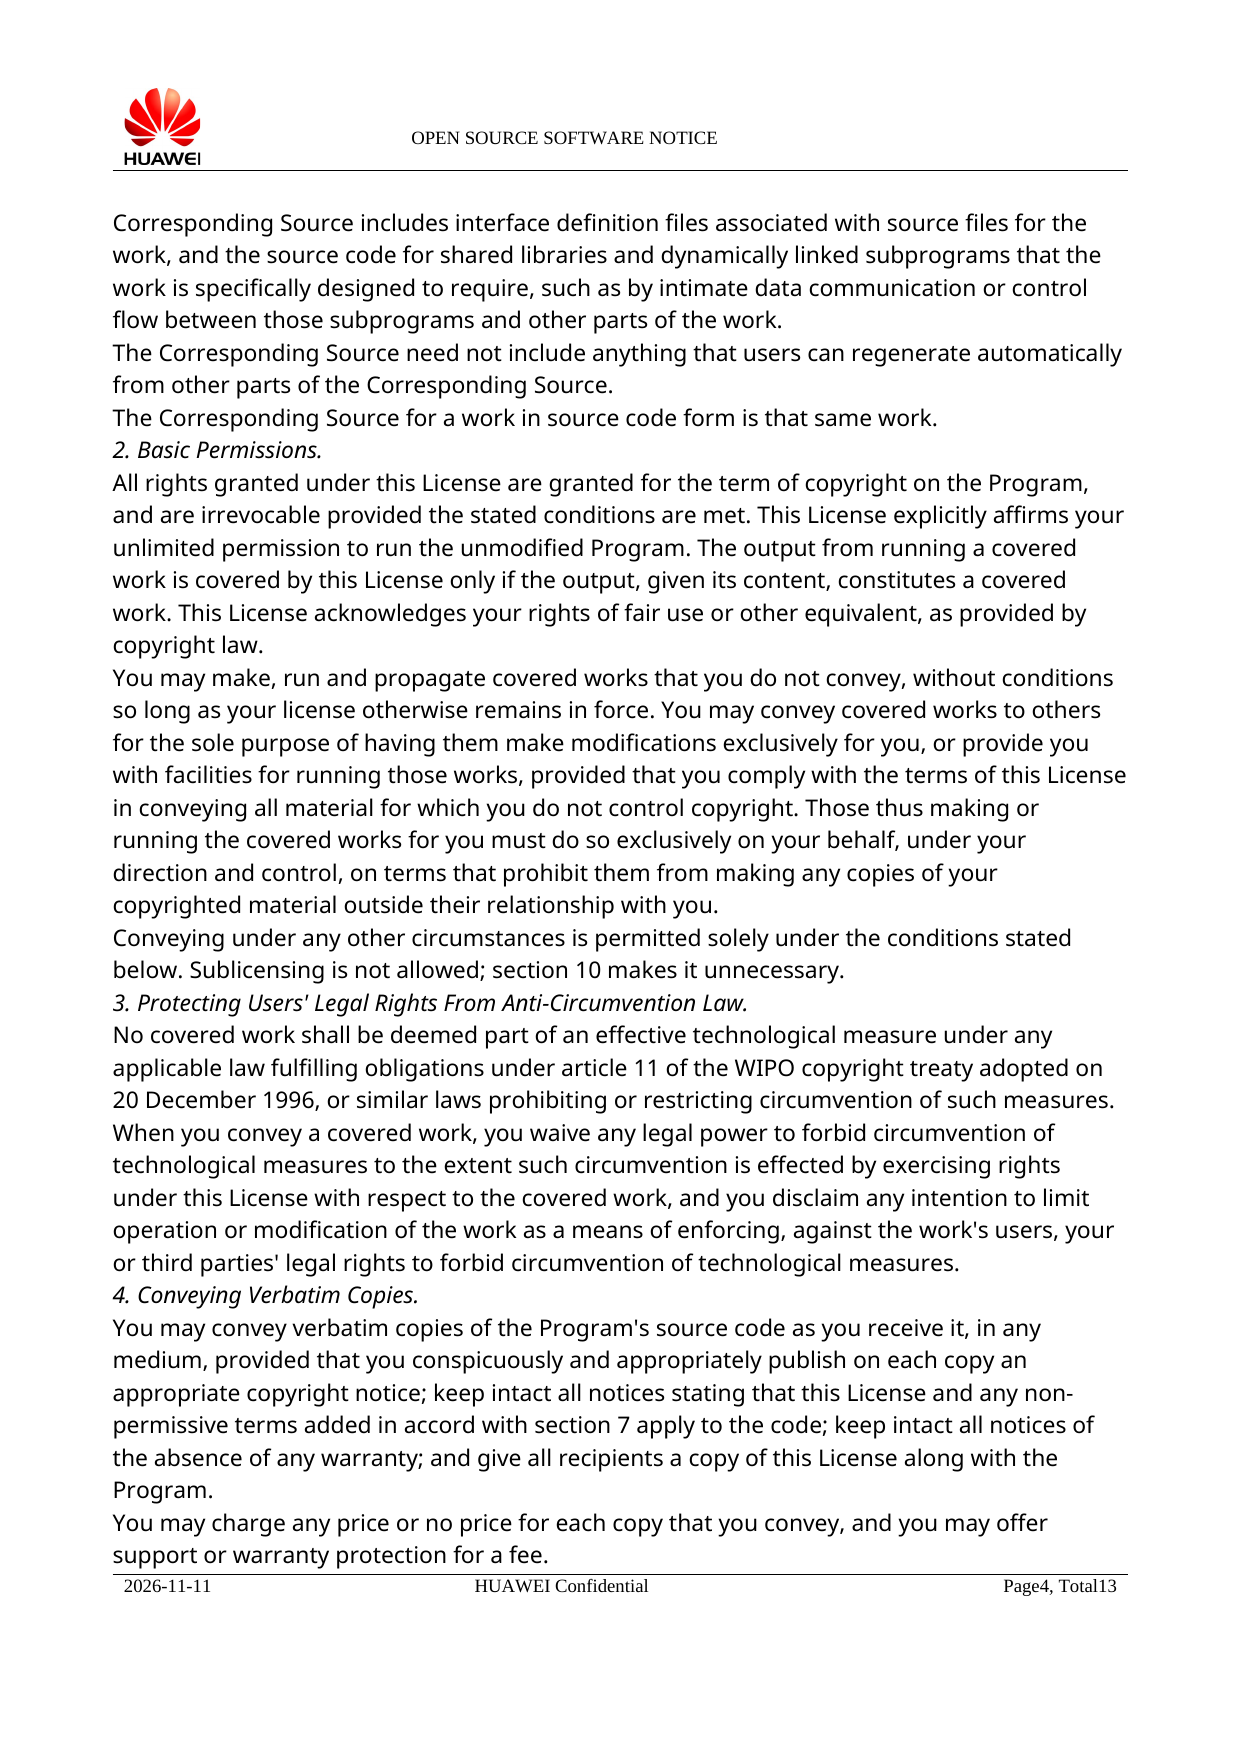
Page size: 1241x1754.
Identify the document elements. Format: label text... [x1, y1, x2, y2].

text 2. Basic Permissions. [112, 434, 1128, 466]
text The Corresponding Source need not include anything that users can regenerate automatically from other parts of the Corresponding Source. [112, 336, 1128, 401]
text Conveying under any other circumstances is permitted solely under the conditions stated below. Sublicensing is not allowed; section 10 makes it unnecessary. [112, 921, 1128, 986]
text The Corresponding Source for a work in source code form is that same work. [112, 401, 1128, 434]
text You may charge any price or no price for each copy that you convey, and you may offer support or warranty protection for a fee. [112, 1506, 1128, 1571]
text When you convey a covered work, you waive any legal power to forbid circumvention of technological measures to the extent such circumvention is effected by exercising rights under this License with respect to the covered work, and you disclaim any intention to limit operation or modification of the work as a means of enforcing, against the work's users, your or third parties' legal rights to forbid circumvention of technological measures. [112, 1116, 1128, 1279]
text No covered work shall be deemed part of an effective technological measure under any applicable law fulfilling obligations under article 11 of the WIPO copyright treaty adopted on 20 December 1996, or similar laws prohibiting or restricting circumvention of such measures. [112, 1019, 1128, 1116]
text 3. Protecting Users' Legal Rights From Anti-Circumvention Law. [112, 986, 1128, 1019]
picture [124, 88, 201, 165]
text 4. Conveying Verbatim Copies. [112, 1279, 1128, 1311]
text All rights granted under this License are granted for the term of copyright on the Program, and are irrevocable provided the stated conditions are met. This License explicitly affirms your unlimited permission to run the unmodified Program. The output from running a covered work is covered by this License only if the output, given its content, constitutes a covered work. This License acknowledges your rights of fair use or other equivalent, as provided by copyright law. [112, 466, 1128, 661]
text You may convey verbatim copies of the Program's source code as you receive it, in any medium, provided that you conspicuously and appropriately publish on each copy an appropriate copyright notice; keep intact all notices stating that this License and any non-permissive terms added in accord with section 7 apply to the code; keep intact all notices of the absence of any warranty; and give all recipients a copy of this License along with the Program. [112, 1311, 1128, 1506]
text You may make, run and propagate covered works that you do not convey, without conditions so long as your license otherwise remains in force. You may convey covered works to others for the sole purpose of having them make modifications exclusively for you, or provide you with facilities for running those works, provided that you comply with the terms of this License in conveying all material for which you do not control copyright. Those thus making or running the covered works for you must do so exclusively on your behalf, under your direction and control, on terms that prohibit them from making any copies of your copyrighted material outside their relationship with you. [112, 661, 1128, 921]
